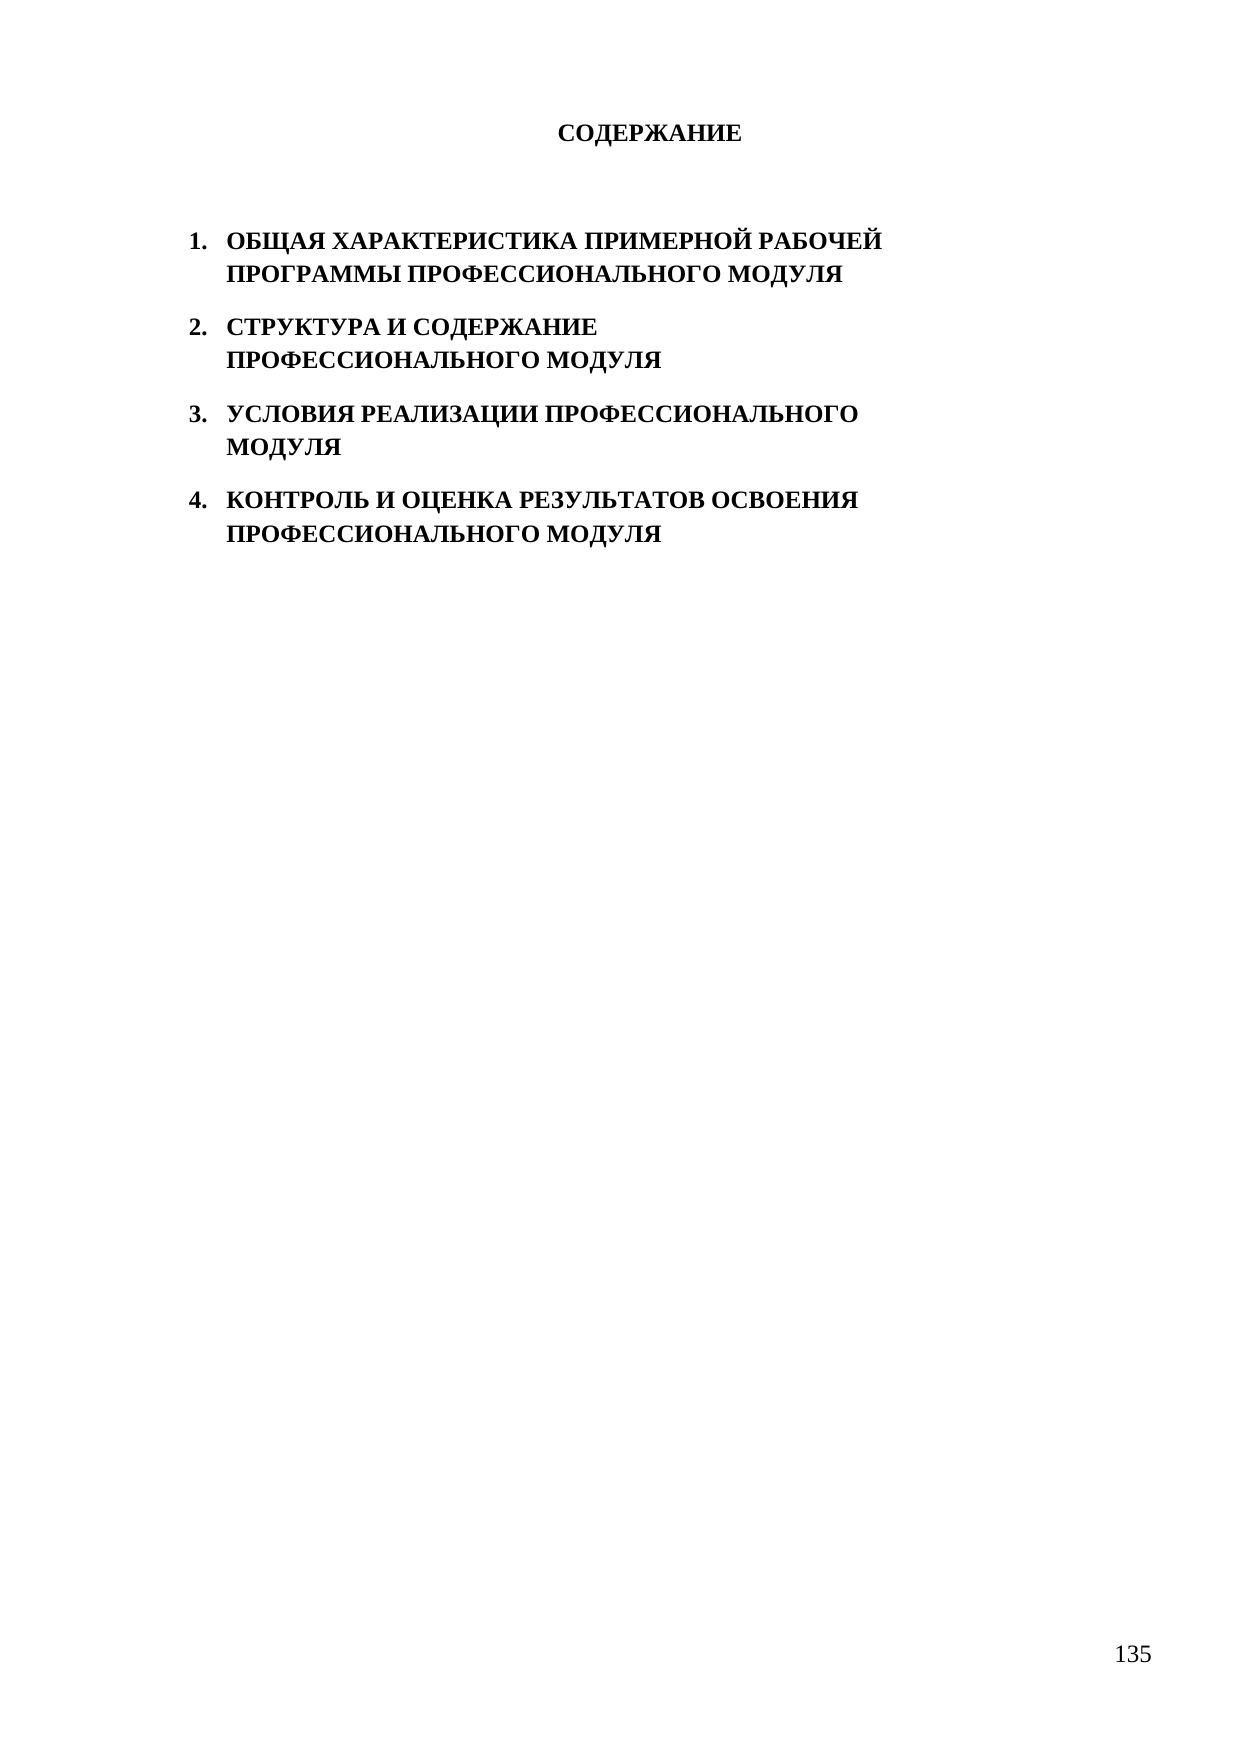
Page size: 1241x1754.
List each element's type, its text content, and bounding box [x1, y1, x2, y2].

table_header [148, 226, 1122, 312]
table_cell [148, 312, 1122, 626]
text СОДЕРЖАНИЕ [148, 118, 1152, 147]
